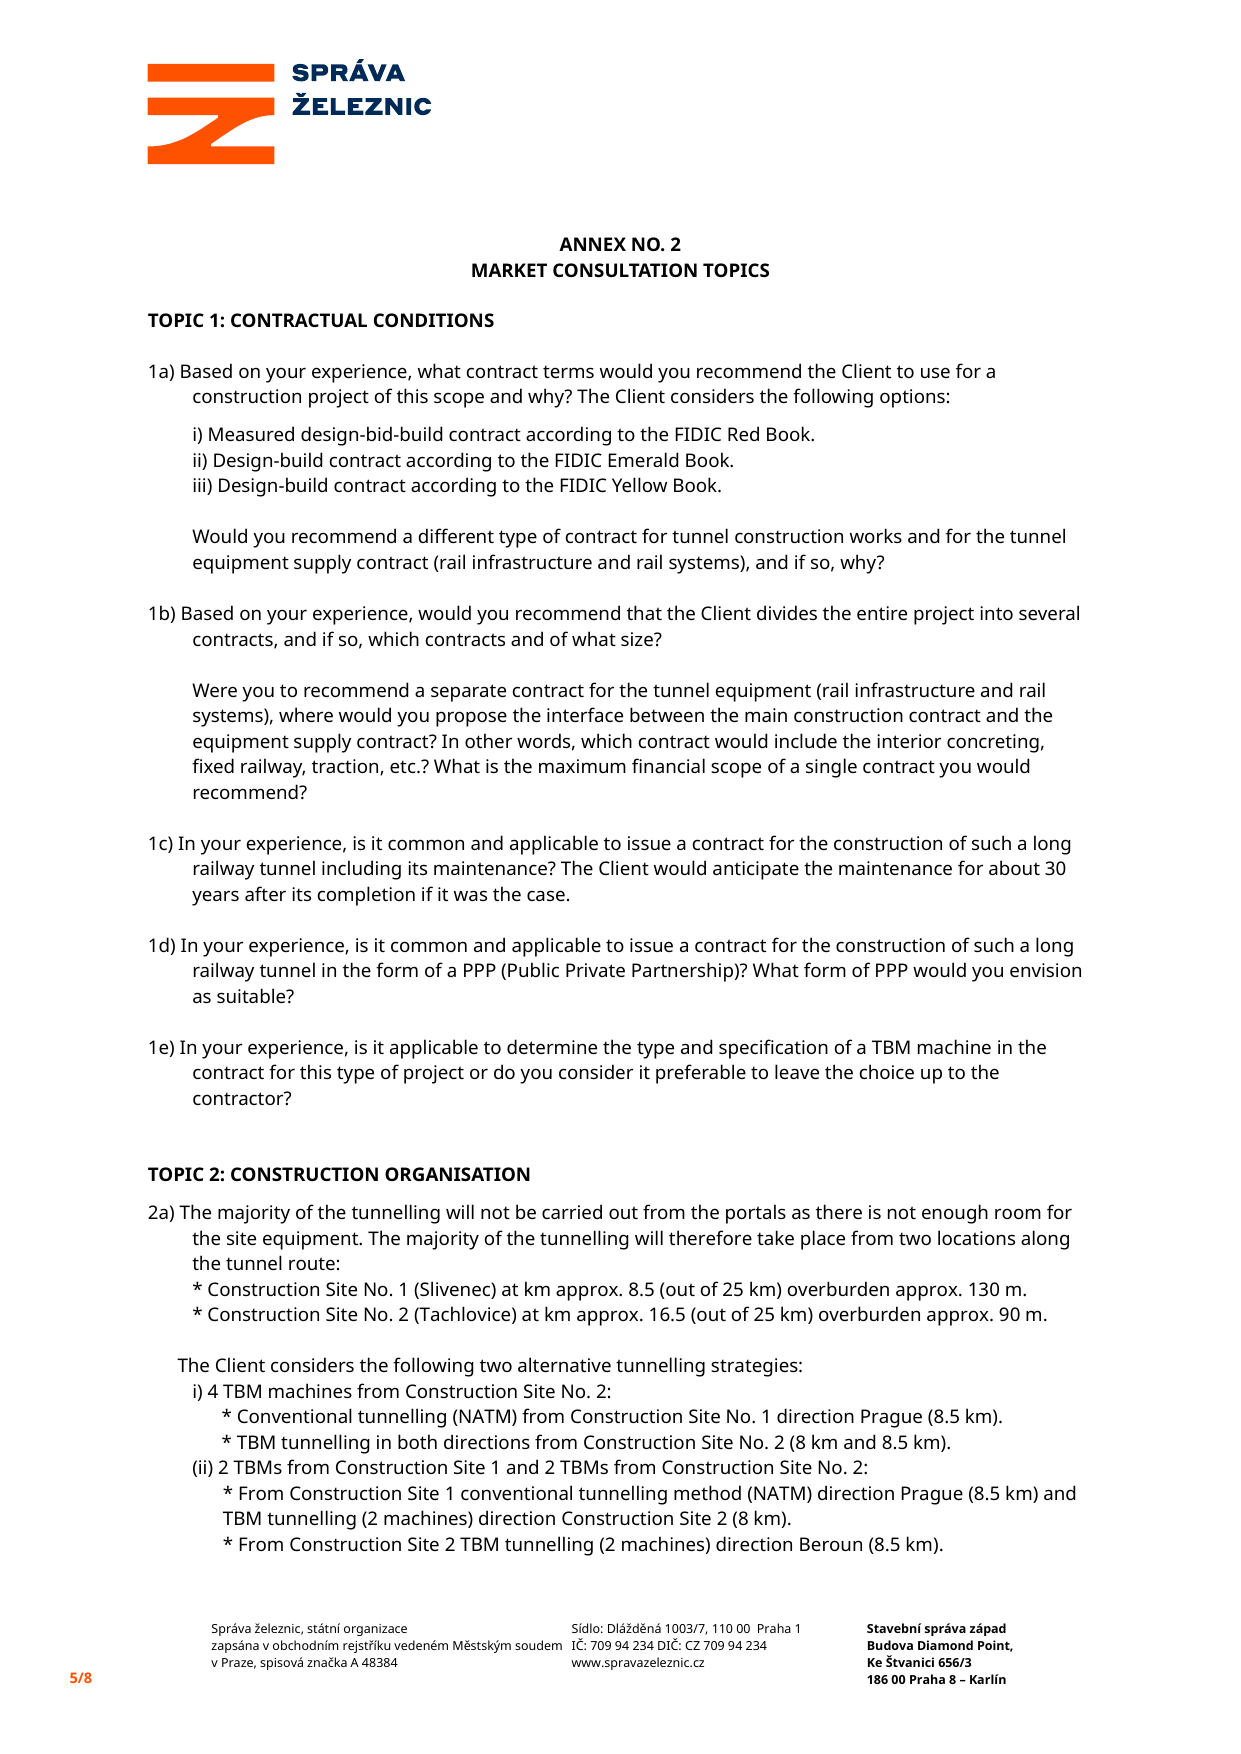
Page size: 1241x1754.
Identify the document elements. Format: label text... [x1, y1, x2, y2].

list 1d) In your experience, is it common and applicable to issue a contract for the construction of such a long railway tunnel in the form of a PPP (Public Private Partnership)? What form of PPP would you envision as suitable? [148, 932, 1093, 1009]
text * Construction Site No. 1 (Slivenec) at km approx. 8.5 (out of 25 km) overburden approx. 130 m. [192, 1276, 1093, 1301]
list 1b) Based on your experience, would you recommend that the Client divides the entire project into several contracts, and if so, which contracts and of what size? [148, 600, 1093, 651]
text * From Construction Site 2 TBM tunnelling (2 machines) direction Beroun (8.5 km). [223, 1531, 1093, 1557]
list 1c) In your experience, is it common and applicable to issue a contract for the construction of such a long railway tunnel including its maintenance? The Client would anticipate the maintenance for about 30 years after its completion if it was the case. [148, 830, 1093, 907]
list Would you recommend a different type of contract for tunnel construction works and for the tunnel equipment supply contract (rail infrastructure and rail systems), and if so, why? [192, 524, 1093, 575]
list i) Measured design-bid-build contract according to the FIDIC Red Book. [192, 422, 1093, 447]
text * Construction Site No. 2 (Tachlovice) at km approx. 16.5 (out of 25 km) overburden approx. 90 m. [192, 1301, 1093, 1327]
list Were you to recommend a separate contract for the tunnel equipment (rail infrastructure and rail systems), where would you propose the interface between the main construction contract and the equipment supply contract? In other words, which contract would include the interior concreting, fixed railway, traction, etc.? What is the maximum financial scope of a single contract you would recommend? [192, 677, 1093, 804]
list 1a) Based on your experience, what contract terms would you recommend the Client to use for a construction project of this scope and why? The Client considers the following options: [148, 358, 1093, 409]
text * From Construction Site 1 conventional tunnelling method (NATM) direction Prague (8.5 km) and TBM tunnelling (2 machines) direction Construction Site 2 (8 km). [223, 1480, 1093, 1531]
list 1e) In your experience, is it applicable to determine the type and specification of a TBM machine in the contract for this type of project or do you consider it preferable to leave the choice up to the contractor? [148, 1034, 1093, 1111]
list Topic 1: Contractual Conditions [148, 308, 1093, 333]
text The Client considers the following two alternative tunnelling strategies: [177, 1352, 1093, 1378]
list iii) Design-build contract according to the FIDIC Yellow Book. [192, 473, 1093, 498]
text 2a) The majority of the tunnelling will not be carried out from the portals as there is not enough room for the site equipment. The majority of the tunnelling will therefore take place from two locations along the tunnel route: [148, 1199, 1093, 1276]
list ii) Design-build contract according to the FIDIC Emerald Book. [192, 447, 1093, 473]
text * Conventional tunnelling (NATM) from Construction Site No. 1 direction Prague (8.5 km). [192, 1403, 1093, 1429]
list Topic 2: Construction Organisation [148, 1161, 1093, 1187]
text i) 4 TBM machines from Construction Site No. 2: [192, 1378, 1093, 1403]
text * TBM tunnelling in both directions from Construction Site No. 2 (8 km and 8.5 km). [192, 1429, 1093, 1454]
text (ii) 2 TBMs from Construction Site 1 and 2 TBMs from Construction Site No. 2: [192, 1454, 1093, 1480]
list Annex No. 2 Market Consultation Topics [148, 232, 1093, 283]
